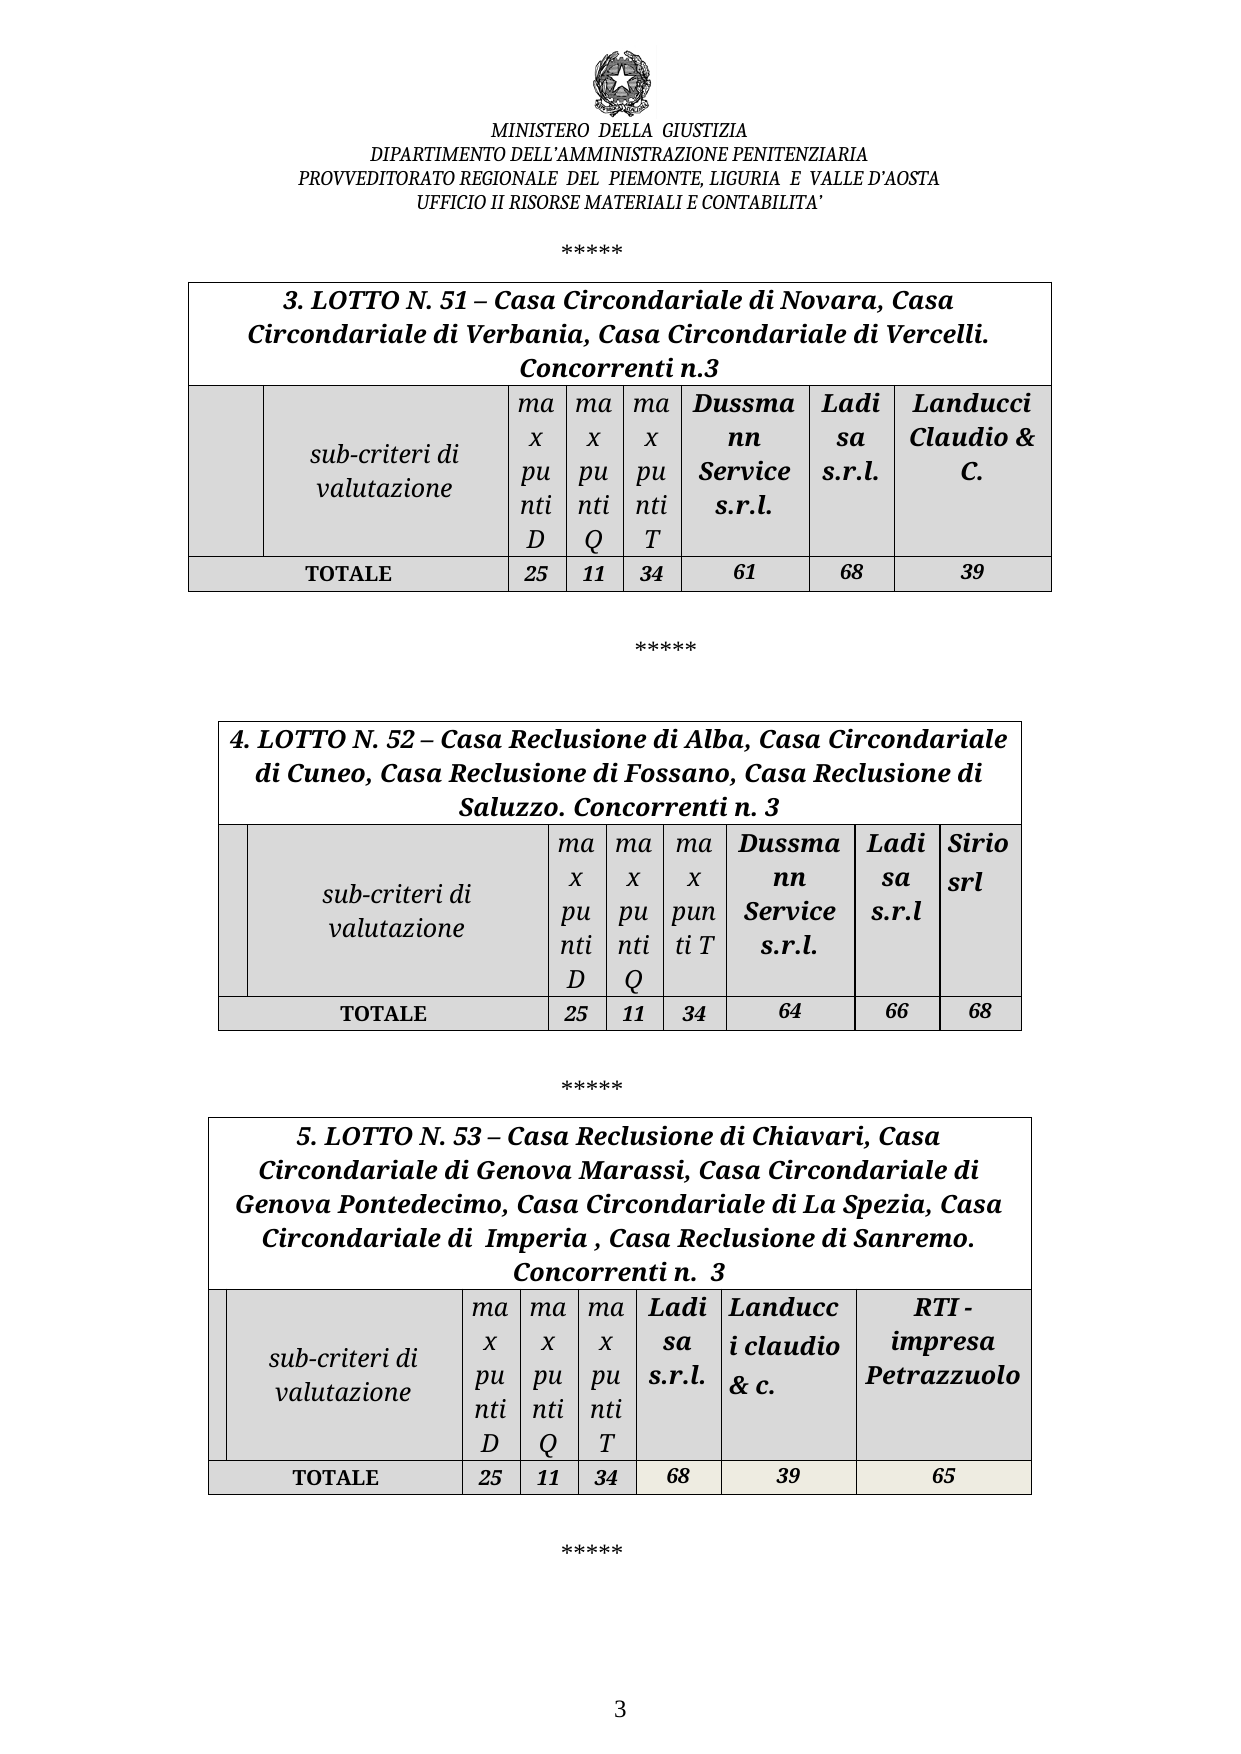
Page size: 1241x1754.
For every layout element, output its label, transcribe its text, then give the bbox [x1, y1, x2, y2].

table_cell max punti D [549, 825, 606, 996]
table_cell 11 [521, 1461, 578, 1494]
text ***** [118, 1538, 1122, 1567]
table_cell 11 [607, 997, 663, 1030]
table_cell TOTALE [219, 997, 548, 1030]
table_cell TOTALE [189, 557, 508, 591]
table_cell 39 [895, 557, 1051, 591]
table_cell [189, 386, 263, 556]
table_cell [209, 1290, 226, 1460]
text ***** [118, 635, 1122, 663]
table_cell 34 [664, 997, 726, 1030]
table_cell 39 [722, 1461, 856, 1494]
table_header 4. LOTTO N. 52 – Casa Reclusione di Alba, Casa Circondariale di Cuneo, Casa Reclusione di Fossano, Casa Reclusione di Saluzzo. Concorrenti n. 3 [219, 722, 1021, 824]
table_cell 11 [567, 557, 623, 591]
table_cell 34 [624, 557, 681, 591]
table_cell 68 [810, 557, 894, 591]
table_cell Dussmann Service s.r.l. [682, 386, 809, 556]
table_cell 25 [549, 997, 606, 1030]
table_header 5. LOTTO N. 53 – Casa Reclusione di Chiavari, Casa Circondariale di Genova Marassi, Casa Circondariale di Genova Pontedecimo, Casa Circondariale di La Spezia, Casa Circondariale di Imperia , Casa Reclusione di Sanremo. Concorrenti n. 3 [209, 1118, 1031, 1288]
table_cell max punti T [664, 825, 726, 996]
table_cell Ladisa s.r.l [856, 825, 939, 996]
table_cell Landucci Claudio & C. [895, 386, 1051, 556]
table_cell 25 [463, 1461, 520, 1494]
table_header 3. LOTTO N. 51 – Casa Circondariale di Novara, Casa Circondariale di Verbania, Casa Circondariale di Vercelli. Concorrenti n.3 [189, 283, 1051, 385]
table_cell Ladisa s.r.l. [637, 1290, 721, 1460]
table_cell max punti D [509, 386, 566, 556]
text ***** [118, 238, 1122, 267]
table_cell 61 [682, 557, 809, 591]
table_cell RTI -impresa Petrazzuolo [857, 1290, 1031, 1460]
table_cell 25 [509, 557, 566, 591]
table_cell sub-criteri di valutazione [248, 825, 548, 996]
table_cell 64 [727, 997, 854, 1030]
table_cell sub-criteri di valutazione [227, 1290, 462, 1460]
table_cell 34 [579, 1461, 636, 1494]
table_cell max punti Q [607, 825, 663, 996]
table_cell 66 [856, 997, 939, 1030]
table_cell Ladisa s.r.l. [810, 386, 894, 556]
table_cell [219, 825, 247, 996]
table_cell max punti T [579, 1290, 636, 1460]
table_cell Dussmann Service s.r.l. [727, 825, 854, 996]
picture [584, 44, 657, 119]
table_cell 68 [941, 997, 1021, 1030]
table_cell Sirio srl [941, 825, 1021, 996]
table_cell max punti D [463, 1290, 520, 1460]
table_cell 65 [857, 1461, 1031, 1494]
table_cell max punti T [624, 386, 681, 556]
table_cell sub-criteri di valutazione [264, 386, 508, 556]
table_cell TOTALE [209, 1461, 462, 1494]
table_cell Landucci claudio & c. [722, 1290, 856, 1460]
table_cell max punti Q [567, 386, 623, 556]
table_cell max punti Q [521, 1290, 578, 1460]
text ***** [118, 1074, 1122, 1103]
table_cell 68 [637, 1461, 721, 1494]
